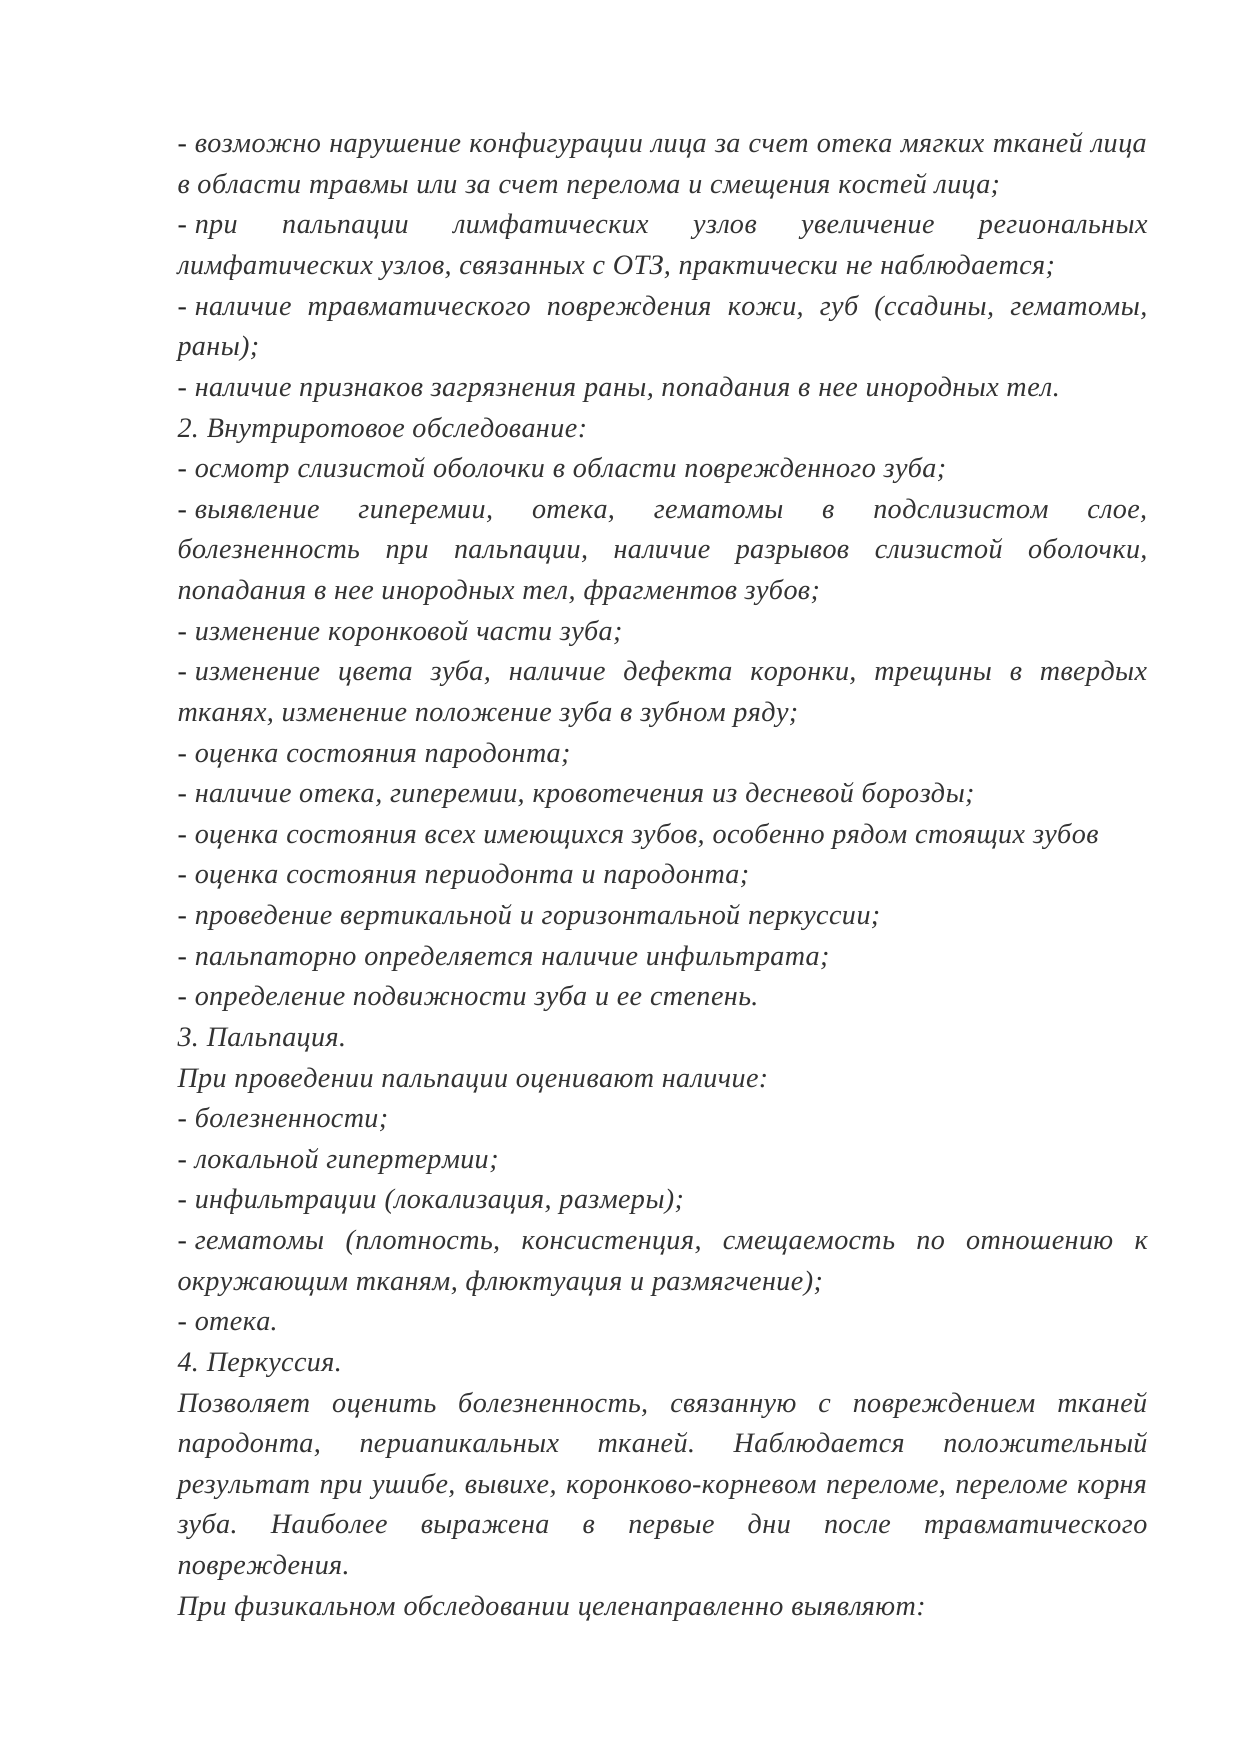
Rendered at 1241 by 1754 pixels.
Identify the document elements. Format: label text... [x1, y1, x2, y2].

text При физикальном обследовании целенаправленно выявляют: [177, 1581, 1152, 1621]
text - осмотр слизистой оболочки в области поврежденного зуба; [177, 443, 1152, 484]
text - проведение вертикальной и горизонтальной перкуссии; [177, 890, 1152, 931]
text - возможно нарушение конфигурации лица за счет отека мягких тканей лица в области травмы или за счет перелома и смещения костей лица; [177, 118, 1152, 199]
text - наличие признаков загрязнения раны, попадания в нее инородных тел. [177, 362, 1152, 402]
text - наличие травматического повреждения кожи, губ (ссадины, гематомы, раны); [177, 281, 1152, 362]
text - отека. [177, 1296, 1152, 1337]
text - оценка состояния пародонта; [177, 727, 1152, 768]
text - изменение коронковой части зуба; [177, 606, 1152, 646]
text - болезненности; [177, 1093, 1152, 1134]
text 4. Перкуссия. [177, 1337, 1152, 1377]
text - гематомы (плотность, консистенция, смещаемость по отношению к окружающим тканям, флюктуация и размягчение); [177, 1215, 1152, 1296]
text Позволяет оценить болезненность, связанную с повреждением тканей пародонта, периапикальных тканей. Наблюдается положительный результат при ушибе, вывихе, коронково-корневом переломе, переломе корня зуба. Наиболее выражена в первые дни после травматического повреждения. [177, 1377, 1152, 1581]
text - наличие отека, гиперемии, кровотечения из десневой борозды; [177, 768, 1152, 809]
text - локальной гипертермии; [177, 1134, 1152, 1174]
text - пальпаторно определяется наличие инфильтрата; [177, 931, 1152, 971]
text 3. Пальпация. [177, 1012, 1152, 1052]
text - изменение цвета зуба, наличие дефекта коронки, трещины в твердых тканях, изменение положение зуба в зубном ряду; [177, 646, 1152, 727]
text При проведении пальпации оценивают наличие: [177, 1052, 1152, 1093]
text 2. Внутриротовое обследование: [177, 402, 1152, 443]
text - определение подвижности зуба и ее степень. [177, 971, 1152, 1012]
text - при пальпации лимфатических узлов увеличение региональных лимфатических узлов, связанных с ОТЗ, практически не наблюдается; [177, 199, 1152, 281]
text - выявление гиперемии, отека, гематомы в подслизистом слое, болезненность при пальпации, наличие разрывов слизистой оболочки, попадания в нее инородных тел, фрагментов зубов; [177, 484, 1152, 606]
text - оценка состояния периодонта и пародонта; [177, 849, 1152, 890]
text - оценка состояния всех имеющихся зубов, особенно рядом стоящих зубов [177, 809, 1152, 849]
text - инфильтрации (локализация, размеры); [177, 1174, 1152, 1215]
